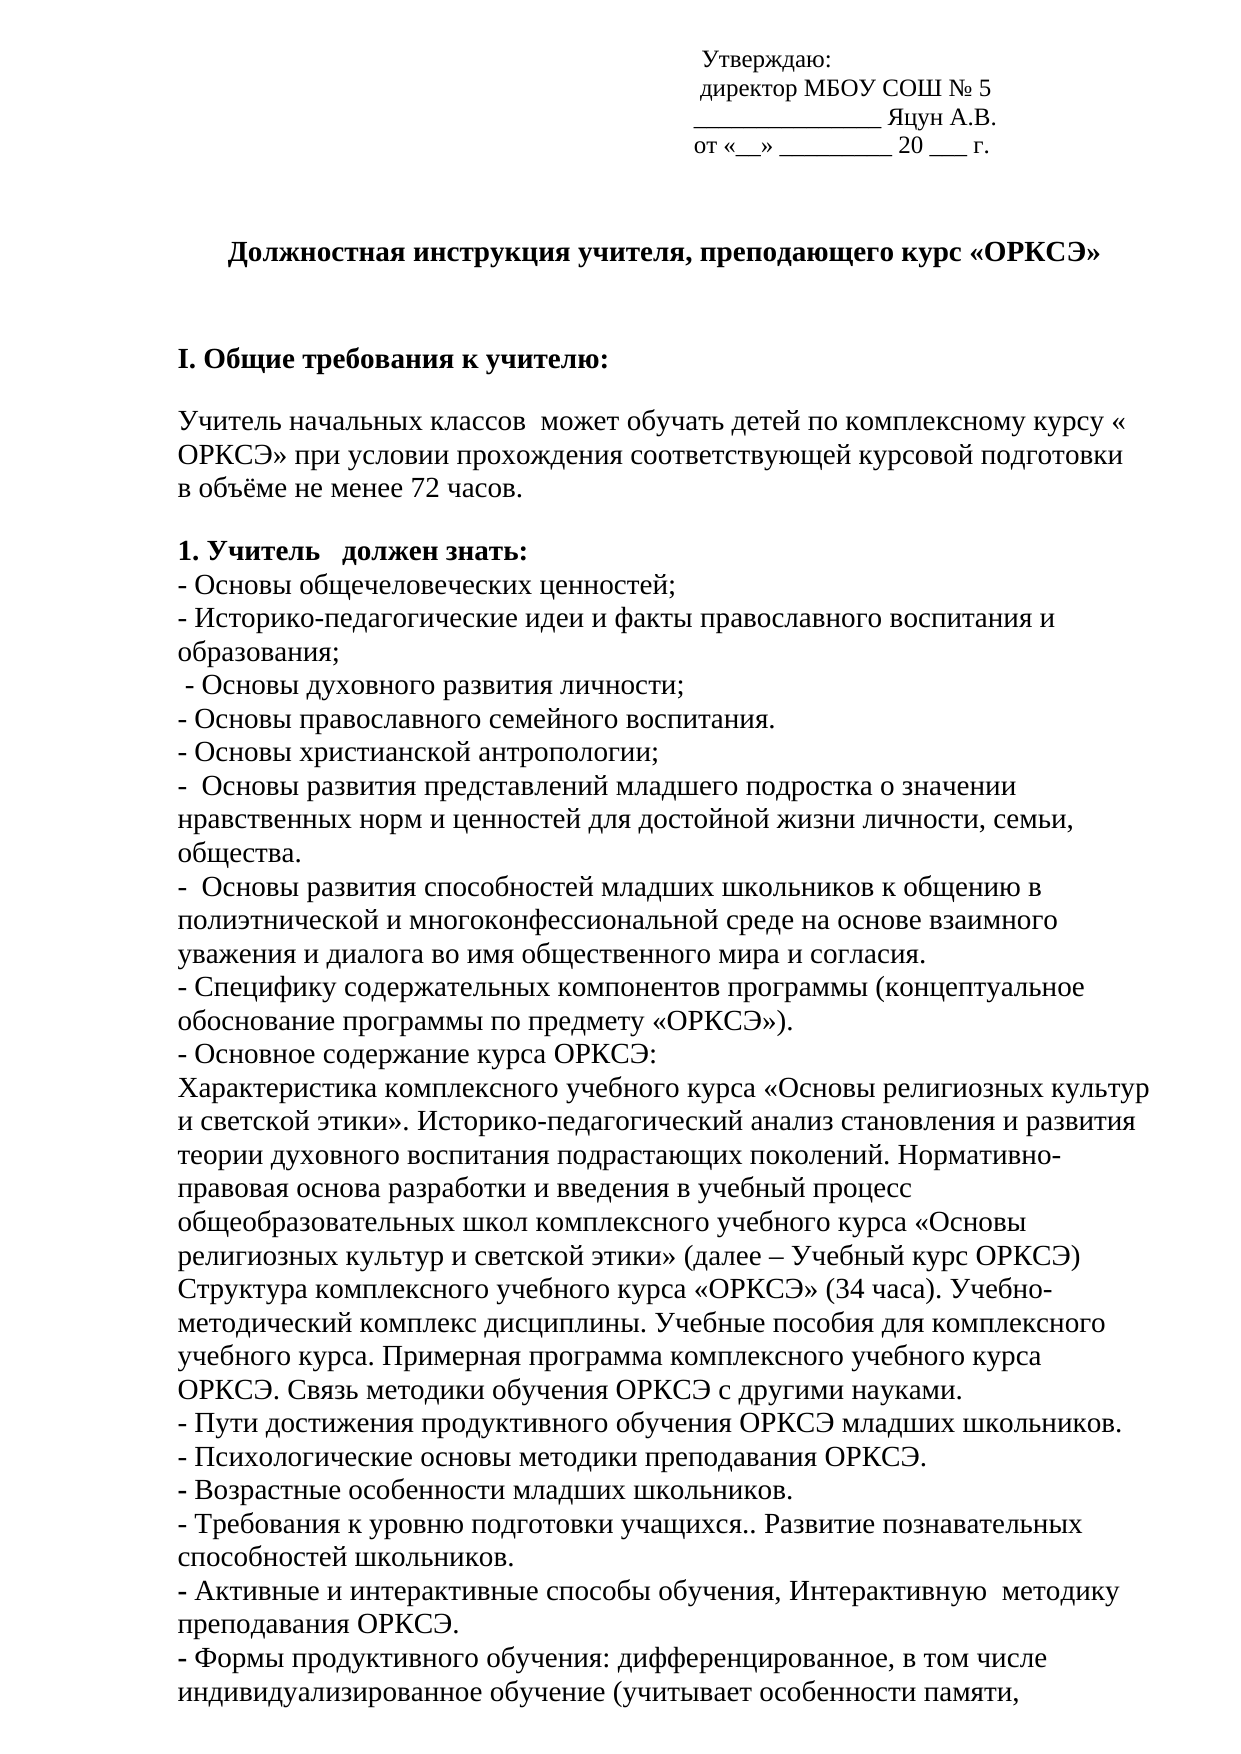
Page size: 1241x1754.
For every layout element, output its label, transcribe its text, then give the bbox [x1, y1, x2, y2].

text 1. Учитель должен знать: - Основы общечеловеческих ценностей; - Историко-педагогические идеи и факты православного воспитания и образования; - Основы духовного развития личности; - Основы православного семейного воспитания. - Основы христианской антропологии; - Основы развития представлений младшего подростка о значении нравственных норм и ценностей для достойной жизни личности, семьи, общества. - Основы развития способностей младших школьников к общению в полиэтнической и многоконфессиональной среде на основе взаимного уважения и диалога во имя общественного мира и согласия. - Специфику содержательных компонентов программы (концептуальное обоснование программы по предмету «ОРКСЭ»). [177, 533, 1152, 1036]
text - Активные и интерактивные способы обучения, Интерактивную методику преподавания ОРКСЭ. [177, 1573, 1152, 1640]
text I. Общие требования к учителю: [177, 341, 1152, 374]
text - Психологические основы методики преподавания ОРКСЭ. [177, 1439, 1152, 1472]
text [177, 1640, 1152, 1707]
text директор МБОУ СОШ № 5 [620, 73, 1152, 102]
text - Возрастные особенности младших школьников. - Требования к уровню подготовки учащихся.. Развитие познавательных способностей школьников. [177, 1472, 1152, 1573]
text Учитель начальных классов может обучать детей по комплексному курсу « ОРКСЭ» при условии прохождения соответствующей курсовой подготовки в объёме не менее 72 часов. [177, 403, 1152, 504]
text _______________ Яцун А.В. [620, 102, 1152, 131]
text Утверждаю: [177, 44, 1152, 73]
text - Основное содержание курса ОРКСЭ: Характеристика комплексного учебного курса «Основы религиозных культур и светской этики». Историко-педагогический анализ становления и развития теории духовного воспитания подрастающих поколений. Нормативно-правовая основа разработки и введения в учебный процесс общеобразовательных школ комплексного учебного курса «Основы религиозных культур и светской этики» (далее – Учебный курс ОРКСЭ) Структура комплексного учебного курса «ОРКСЭ» (34 часа). Учебно-методический комплекс дисциплины. Учебные пособия для комплексного учебного курса. Примерная программа комплексного учебного курса ОРКСЭ. Связь методики обучения ОРКСЭ с другими науками. - Пути достижения продуктивного обучения ОРКСЭ младших школьников. [177, 1036, 1152, 1439]
text от «__» _________ 20 ___ г. [620, 131, 1152, 159]
text Должностная инструкция учителя, преподающего курс «ОРКСЭ» [177, 234, 1152, 268]
